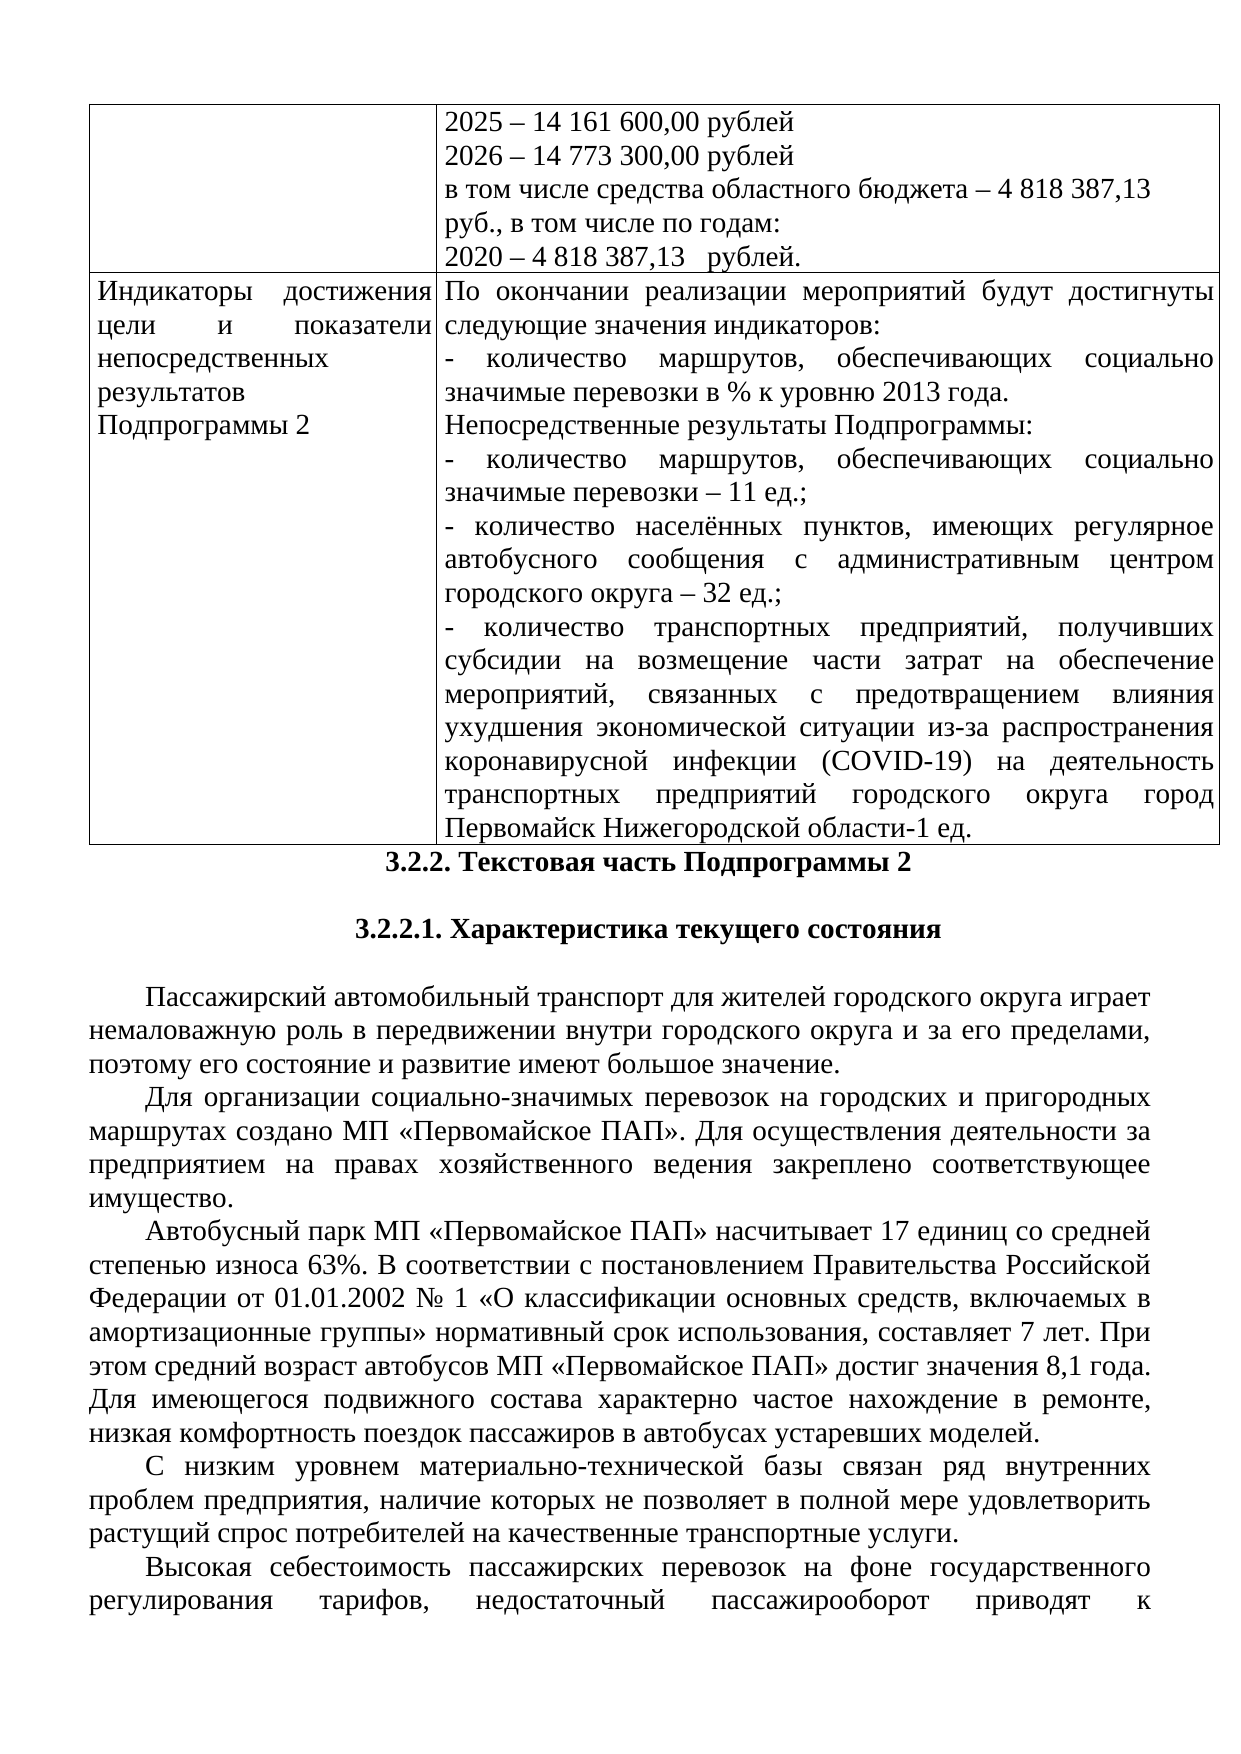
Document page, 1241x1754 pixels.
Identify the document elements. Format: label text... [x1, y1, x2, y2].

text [88, 1549, 1152, 1616]
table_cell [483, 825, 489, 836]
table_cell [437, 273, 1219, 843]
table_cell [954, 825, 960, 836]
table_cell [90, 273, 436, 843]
text 3.2.2. Текстовая часть Подпрограммы 2 [88, 845, 1152, 878]
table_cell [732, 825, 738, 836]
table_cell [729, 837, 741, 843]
text 3.2.2.1. Характеристика текущего состояния [88, 912, 1152, 945]
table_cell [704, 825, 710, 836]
text Автобусный парк МП «Первомайское ПАП» насчитывает 17 единиц со средней степенью износа 63%. В соответствии с постановлением Правительства Российской Федерации от 01.01.2002 № 1 «О классификации основных средств, включаемых в амортизационные группы» нормативный срок использования, составляет 7 лет. При этом средний возраст автобусов МП «Первомайское ПАП» достиг значения 8,1 года. Для имеющегося подвижного состава характерно частое нахождение в ремонте, низкая комфортность поездок пассажиров в автобусах устаревших моделей. [88, 1213, 1152, 1448]
text Для организации социально-значимых перевозок на городских и пригородных маршрутах создано МП «Первомайское ПАП». Для осуществления деятельности за предприятием на правах хозяйственного ведения закреплено соответствующее имущество. [88, 1079, 1152, 1213]
text С низким уровнем материально-технической базы связан ряд внутренних проблем предприятия, наличие которых не позволяет в полной мере удовлетворить растущий спрос потребителей на качественные транспортные услуги. [88, 1448, 1152, 1549]
text Пассажирский автомобильный транспорт для жителей городского округа играет немаловажную роль в передвижении внутри городского округа и за его пределами, поэтому его состояние и развитие имеют большое значение. [88, 979, 1152, 1079]
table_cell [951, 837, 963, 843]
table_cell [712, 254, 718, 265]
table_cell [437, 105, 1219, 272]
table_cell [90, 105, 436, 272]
